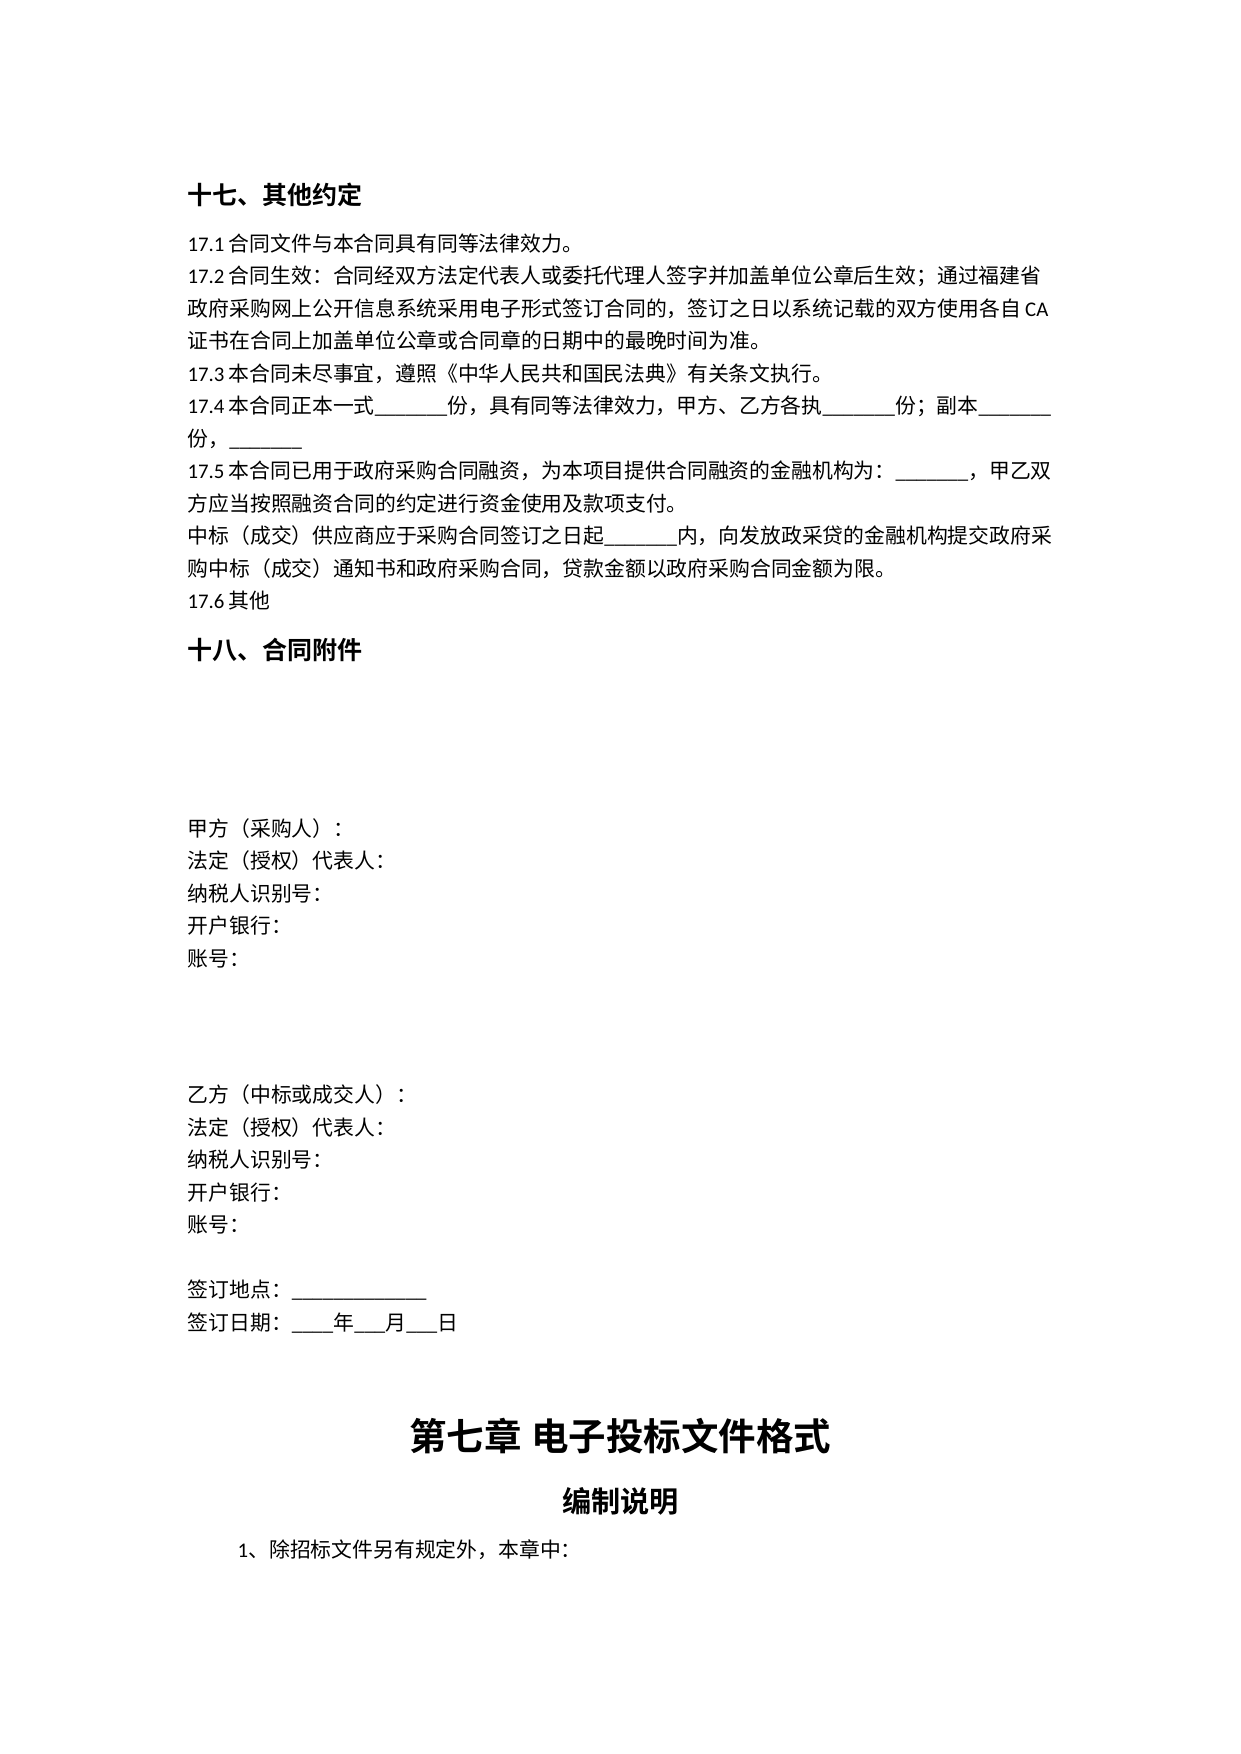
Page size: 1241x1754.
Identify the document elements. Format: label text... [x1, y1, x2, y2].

text 17.5本合同已用于政府采购合同融资，为本项目提供合同融资的金融机构为：_______，甲乙双方应当按照融资合同的约定进行资金使用及款项支付。 [187, 454, 1053, 519]
text 纳税人识别号： [187, 877, 1053, 909]
text 17.1合同文件与本合同具有同等法律效力。 [187, 227, 1053, 259]
text 法定（授权）代表人： [187, 844, 1053, 877]
text 17.3本合同未尽事宜，遵照《中华人民共和国民法典》有关条文执行。 [187, 357, 1053, 389]
text 第七章 电子投标文件格式 [187, 1403, 1053, 1468]
text 签订日期：____年___月___日 [187, 1306, 1053, 1338]
text 账号： [187, 942, 1053, 974]
text 17.2合同生效：合同经双方法定代表人或委托代理人签字并加盖单位公章后生效；通过福建省政府采购网上公开信息系统采用电子形式签订合同的，签订之日以系统记载的双方使用各自CA证书在合同上加盖单位公章或合同章的日期中的最晚时间为准。 [187, 259, 1053, 357]
text 十八、合同附件 [187, 617, 1053, 747]
text 17.4本合同正本一式_______份，具有同等法律效力，甲方、乙方各执_______份；副本_______份，_______ [187, 389, 1053, 454]
text 17.6其他 [187, 584, 1053, 617]
text 甲方（采购人）： [187, 812, 1053, 844]
text 乙方（中标或成交人）： [187, 1078, 1053, 1111]
text 开户银行： [187, 909, 1053, 942]
text 编制说明 [187, 1468, 1053, 1533]
text 中标（成交）供应商应于采购合同签订之日起_______内，向发放政采贷的金融机构提交政府采购中标（成交）通知书和政府采购合同，贷款金额以政府采购合同金额为限。 [187, 519, 1053, 584]
text 纳税人识别号： [187, 1143, 1053, 1176]
text 十七、其他约定 [187, 162, 1053, 227]
text 开户银行： [187, 1176, 1053, 1208]
text 1、除招标文件另有规定外，本章中： [187, 1533, 1053, 1566]
text 法定（授权）代表人： [187, 1111, 1053, 1143]
text 签订地点：_____________ [187, 1273, 1053, 1306]
text 账号： [187, 1208, 1053, 1241]
